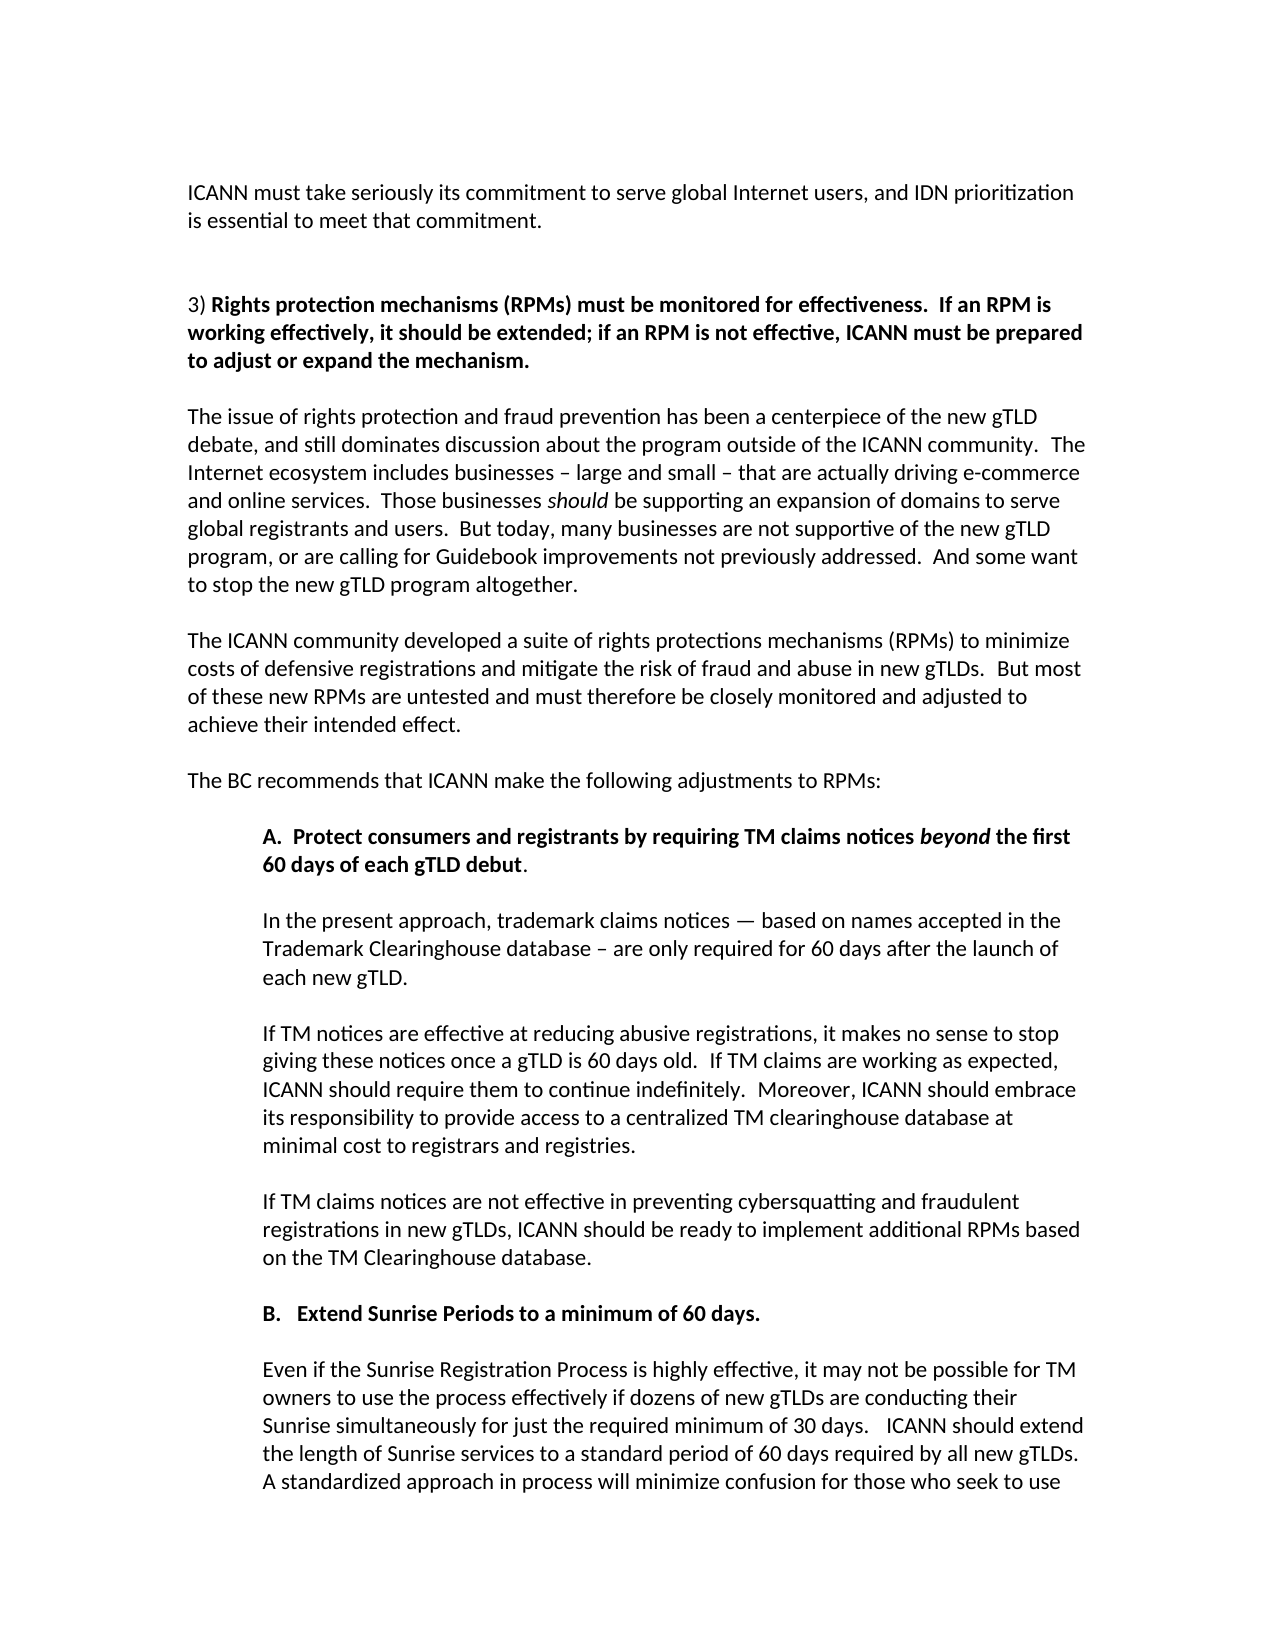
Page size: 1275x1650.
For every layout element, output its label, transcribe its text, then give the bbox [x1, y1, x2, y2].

text The ICANN community developed a suite of rights protections mechanisms (RPMs) to minimize costs of defensive registrations and mitigate the risk of fraud and abuse in new gTLDs. But most of these new RPMs are untested and must therefore be closely monitored and adjusted to achieve their intended effect. [187, 626, 1087, 738]
text 3) Rights protection mechanisms (RPMs) must be monitored for effectiveness. If an RPM is working effectively, it should be extended; if an RPM is not effective, ICANN must be prepared to adjust or expand the mechanism. [187, 290, 1087, 374]
text B. Extend Sunrise Periods to a minimum of 60 days. [262, 1299, 1087, 1327]
text In the present approach, trademark claims notices — based on names accepted in the Trademark Clearinghouse database – are only required for 60 days after the launch of each new gTLD. [262, 907, 1087, 991]
text A. Protect consumers and registrants by requiring TM claims notices beyond the first 60 days of each gTLD debut. [262, 822, 1087, 878]
text If TM claims notices are not effective in preventing cybersquatting and fraudulent registrations in new gTLDs, ICANN should be ready to implement additional RPMs based on the TM Clearinghouse database. [262, 1187, 1087, 1271]
text If TM notices are effective at reducing abusive registrations, it makes no sense to stop giving these notices once a gTLD is 60 days old. If TM claims are working as expected, ICANN should require them to continue indefinitely. Moreover, ICANN should embrace its responsibility to provide access to a centralized TM clearinghouse database at minimal cost to registrars and registries. [262, 1019, 1087, 1159]
text ICANN must take seriously its commitment to serve global Internet users, and IDN prioritization is essential to meet that commitment. [187, 178, 1087, 234]
text The issue of rights protection and fraud prevention has been a centerpiece of the new gTLD debate, and still dominates discussion about the program outside of the ICANN community. The Internet ecosystem includes businesses – large and small – that are actually driving e-commerce and online services. Those businesses should be supporting an expansion of domains to serve global registrants and users. But today, many businesses are not supportive of the new gTLD program, or are calling for Guidebook improvements not previously addressed. And some want to stop the new gTLD program altogether. [187, 402, 1087, 598]
text The BC recommends that ICANN make the following adjustments to RPMs: [187, 766, 1087, 794]
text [262, 1355, 1087, 1495]
